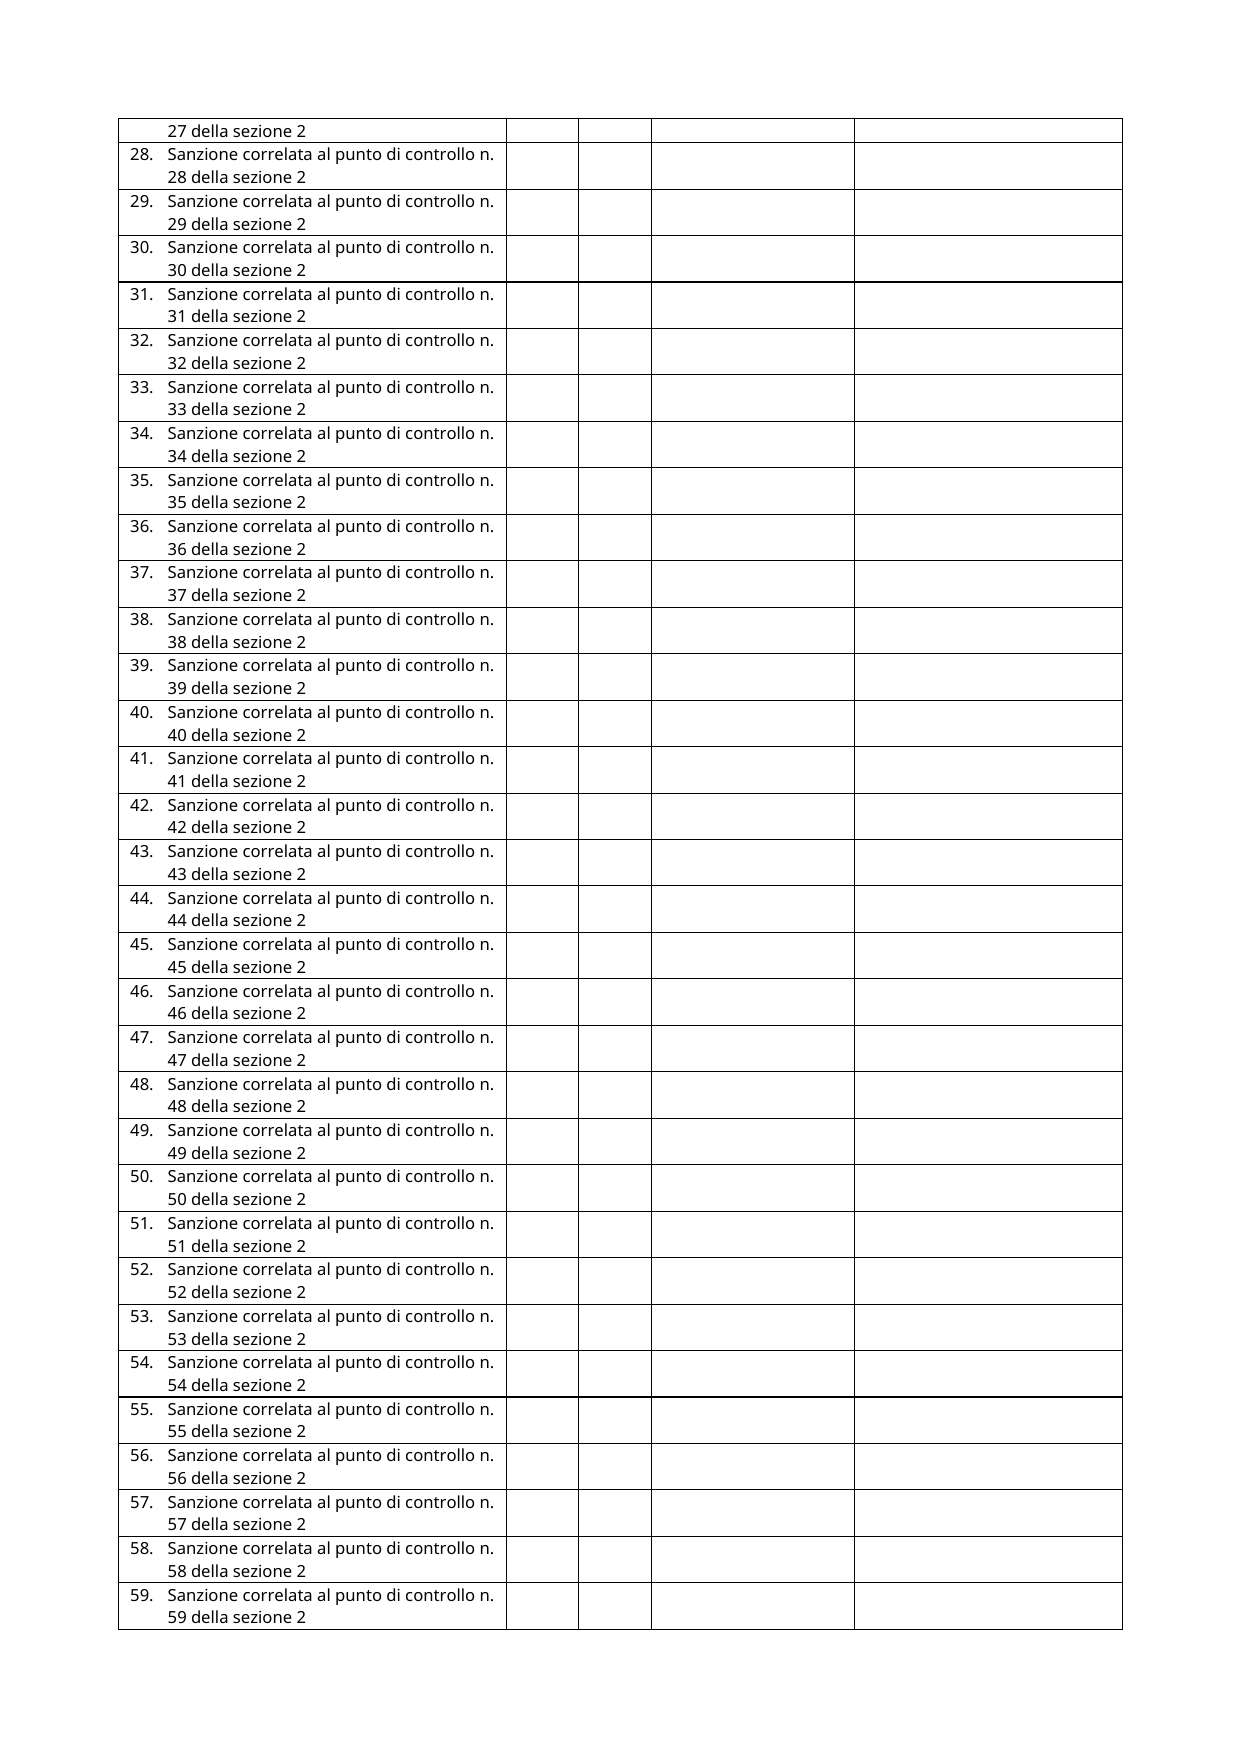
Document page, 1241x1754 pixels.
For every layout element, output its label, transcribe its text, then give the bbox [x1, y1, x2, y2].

table_cell Sanzione correlata al punto di controllo n. 46 della sezione 2 [119, 979, 506, 1025]
table_cell [855, 119, 1122, 142]
table_cell [652, 1212, 854, 1257]
table_cell [579, 1444, 651, 1489]
table_cell [579, 608, 651, 653]
table_cell Sanzione correlata al punto di controllo n. 56 della sezione 2 [119, 1444, 506, 1489]
table_cell [579, 1165, 651, 1211]
table_cell [579, 933, 651, 978]
table_cell [652, 794, 854, 839]
table_cell [855, 1072, 1122, 1118]
table_cell [507, 1212, 578, 1257]
table_cell Sanzione correlata al punto di controllo n. 37 della sezione 2 [119, 561, 506, 607]
table_cell [507, 468, 578, 514]
table_cell [507, 933, 578, 978]
table_cell Sanzione correlata al punto di controllo n. 48 della sezione 2 [119, 1072, 506, 1118]
table_cell [507, 654, 578, 699]
table_cell [579, 1212, 651, 1257]
table_cell [652, 236, 854, 281]
table_cell [579, 701, 651, 746]
table_cell [855, 1537, 1122, 1582]
table_cell [507, 329, 578, 374]
table_cell Sanzione correlata al punto di controllo n. 47 della sezione 2 [119, 1026, 506, 1071]
table_cell [652, 143, 854, 188]
table_cell [579, 1072, 651, 1118]
table_cell [507, 1351, 578, 1396]
table_cell [579, 1583, 651, 1629]
table_cell [507, 119, 578, 142]
table_cell [652, 979, 854, 1025]
table_cell [579, 515, 651, 560]
table_cell [507, 283, 578, 328]
table_cell [579, 1026, 651, 1071]
table_cell [579, 794, 651, 839]
table_cell [507, 1072, 578, 1118]
table_cell [579, 1537, 651, 1582]
table_cell Sanzione correlata al punto di controllo n. 35 della sezione 2 [119, 468, 506, 514]
table_cell [579, 236, 651, 281]
table_cell Sanzione correlata al punto di controllo n. 44 della sezione 2 [119, 886, 506, 932]
table_cell [579, 1305, 651, 1350]
table_cell [507, 701, 578, 746]
table_cell [579, 329, 651, 374]
table_cell [652, 1165, 854, 1211]
table_cell [507, 608, 578, 653]
table_cell Sanzione correlata al punto di controllo n. 57 della sezione 2 [119, 1490, 506, 1536]
table_cell [579, 840, 651, 885]
table_cell Sanzione correlata al punto di controllo n. 43 della sezione 2 [119, 840, 506, 885]
table_cell [579, 747, 651, 792]
table_cell [579, 375, 651, 421]
table_cell [855, 747, 1122, 792]
table_cell [855, 468, 1122, 514]
table_cell [507, 236, 578, 281]
table_cell [507, 840, 578, 885]
table_cell [652, 1258, 854, 1303]
table_cell Sanzione correlata al punto di controllo n. 28 della sezione 2 [119, 143, 506, 188]
table_cell [507, 1119, 578, 1164]
table_cell [652, 468, 854, 514]
table_cell [579, 1119, 651, 1164]
table_cell [507, 747, 578, 792]
table_cell [652, 608, 854, 653]
table_cell [855, 1305, 1122, 1350]
table_cell [855, 794, 1122, 839]
table_cell [579, 886, 651, 932]
table_cell [507, 1444, 578, 1489]
table_cell [855, 190, 1122, 235]
table_cell Sanzione correlata al punto di controllo n. 54 della sezione 2 [119, 1351, 506, 1396]
table_cell [652, 375, 854, 421]
table_cell Sanzione correlata al punto di controllo n. 59 della sezione 2 [119, 1583, 506, 1629]
table_cell [507, 375, 578, 421]
table_cell Sanzione correlata al punto di controllo n. 39 della sezione 2 [119, 654, 506, 699]
table_cell [579, 143, 651, 188]
table_cell [652, 654, 854, 699]
table_cell [579, 422, 651, 467]
table_cell [855, 236, 1122, 281]
table_cell [855, 1258, 1122, 1303]
table_cell Sanzione correlata al punto di controllo n. 50 della sezione 2 [119, 1165, 506, 1211]
table_cell [507, 886, 578, 932]
table_cell [855, 1351, 1122, 1396]
table_cell [507, 515, 578, 560]
table_cell [652, 1444, 854, 1489]
table_cell Sanzione correlata al punto di controllo n. 51 della sezione 2 [119, 1212, 506, 1257]
table_cell [855, 375, 1122, 421]
table_cell [507, 422, 578, 467]
table_cell [507, 794, 578, 839]
table_cell [855, 1212, 1122, 1257]
table_cell [855, 329, 1122, 374]
table_cell [855, 979, 1122, 1025]
table_cell [855, 608, 1122, 653]
table_cell [652, 1119, 854, 1164]
table_cell [855, 1398, 1122, 1443]
table_cell [507, 1490, 578, 1536]
table_cell [855, 515, 1122, 560]
table_cell Sanzione correlata al punto di controllo n. 58 della sezione 2 [119, 1537, 506, 1582]
table_cell [855, 561, 1122, 607]
table_cell [507, 1258, 578, 1303]
table_cell [507, 143, 578, 188]
table_cell [652, 422, 854, 467]
table_cell [855, 933, 1122, 978]
table_cell [855, 1165, 1122, 1211]
table_cell [507, 1398, 578, 1443]
table_cell [652, 747, 854, 792]
table_cell [652, 933, 854, 978]
table_cell [652, 1398, 854, 1443]
table_cell Sanzione correlata al punto di controllo n. 49 della sezione 2 [119, 1119, 506, 1164]
table_cell [652, 1583, 854, 1629]
table_cell [652, 329, 854, 374]
table_cell [855, 840, 1122, 885]
table_cell [652, 1537, 854, 1582]
table_cell [507, 979, 578, 1025]
table_cell [652, 1305, 854, 1350]
table_cell [652, 1026, 854, 1071]
table_cell [652, 283, 854, 328]
table_cell [579, 1490, 651, 1536]
table_cell [652, 1351, 854, 1396]
table_cell Sanzione correlata al punto di controllo n. 30 della sezione 2 [119, 236, 506, 281]
table_cell Sanzione correlata al punto di controllo n. 42 della sezione 2 [119, 794, 506, 839]
table_cell [855, 701, 1122, 746]
table_cell [507, 561, 578, 607]
table_cell Sanzione correlata al punto di controllo n. 34 della sezione 2 [119, 422, 506, 467]
table_cell [579, 1351, 651, 1396]
table_cell [855, 422, 1122, 467]
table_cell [119, 119, 506, 142]
table_cell [855, 283, 1122, 328]
table_cell [855, 1026, 1122, 1071]
table_cell Sanzione correlata al punto di controllo n. 36 della sezione 2 [119, 515, 506, 560]
table_cell [652, 561, 854, 607]
table_cell Sanzione correlata al punto di controllo n. 45 della sezione 2 [119, 933, 506, 978]
table_cell [507, 1537, 578, 1582]
table_cell [579, 190, 651, 235]
table_cell [652, 190, 854, 235]
table_cell [579, 1258, 651, 1303]
table_cell [579, 561, 651, 607]
table_cell Sanzione correlata al punto di controllo n. 33 della sezione 2 [119, 375, 506, 421]
table_cell [579, 979, 651, 1025]
table_cell [507, 1165, 578, 1211]
table_cell [579, 468, 651, 514]
table_cell [507, 1583, 578, 1629]
table_cell Sanzione correlata al punto di controllo n. 41 della sezione 2 [119, 747, 506, 792]
table_cell [579, 283, 651, 328]
table_cell [579, 1398, 651, 1443]
table_cell Sanzione correlata al punto di controllo n. 38 della sezione 2 [119, 608, 506, 653]
table_cell [855, 1583, 1122, 1629]
table_cell [579, 654, 651, 699]
table_cell [855, 1444, 1122, 1489]
table_cell Sanzione correlata al punto di controllo n. 52 della sezione 2 [119, 1258, 506, 1303]
table_cell [507, 1305, 578, 1350]
table_cell [855, 1490, 1122, 1536]
table_cell [507, 190, 578, 235]
table_cell [579, 119, 651, 142]
table_cell [652, 886, 854, 932]
table_cell [652, 119, 854, 142]
table_cell Sanzione correlata al punto di controllo n. 40 della sezione 2 [119, 701, 506, 746]
table_cell [652, 1490, 854, 1536]
table_cell [507, 1026, 578, 1071]
table_cell [855, 1119, 1122, 1164]
table_cell [652, 701, 854, 746]
table_cell [855, 143, 1122, 188]
table_cell Sanzione correlata al punto di controllo n. 29 della sezione 2 [119, 190, 506, 235]
table_cell [652, 1072, 854, 1118]
table_cell [652, 840, 854, 885]
table_cell [855, 654, 1122, 699]
table_cell Sanzione correlata al punto di controllo n. 32 della sezione 2 [119, 329, 506, 374]
table_cell [652, 515, 854, 560]
table_cell Sanzione correlata al punto di controllo n. 55 della sezione 2 [119, 1398, 506, 1443]
table_cell [855, 886, 1122, 932]
table_cell Sanzione correlata al punto di controllo n. 53 della sezione 2 [119, 1305, 506, 1350]
table_cell Sanzione correlata al punto di controllo n. 31 della sezione 2 [119, 283, 506, 328]
